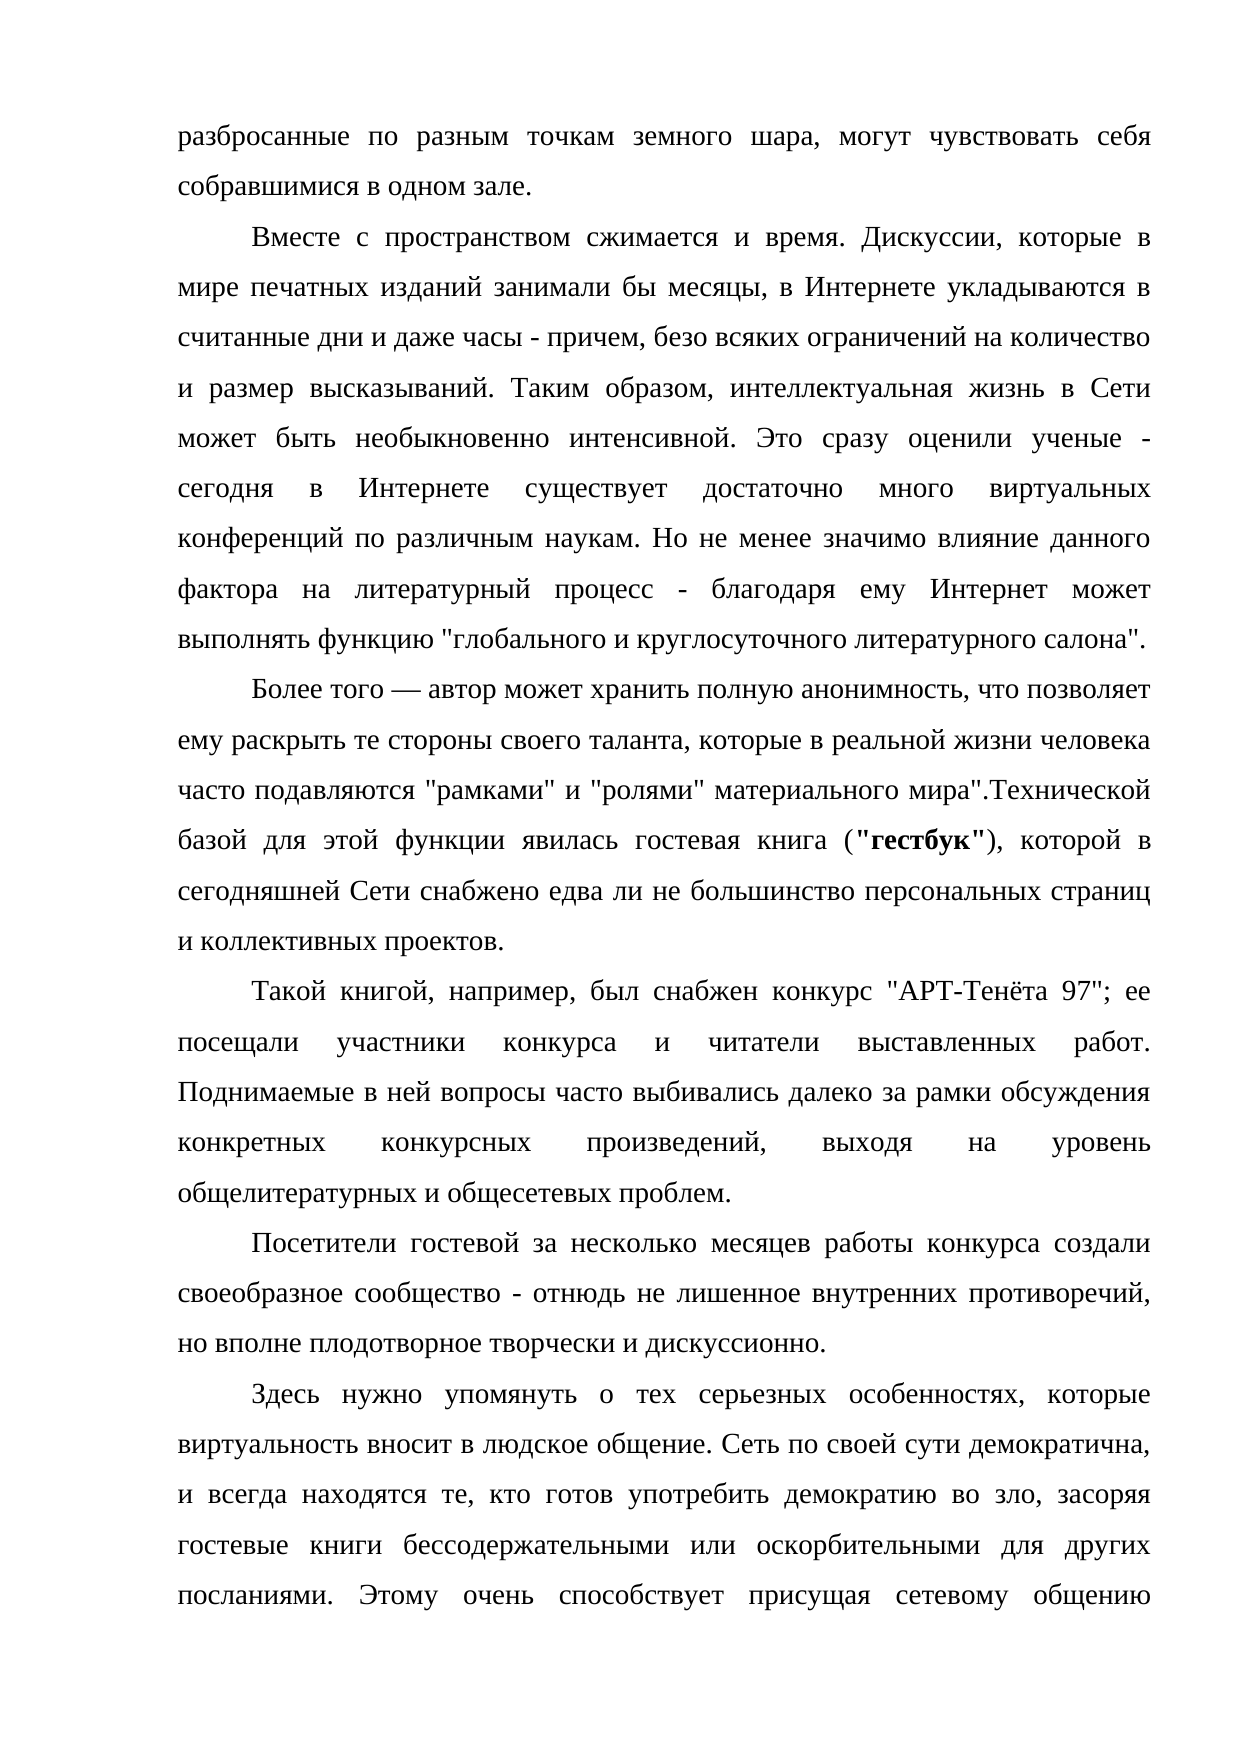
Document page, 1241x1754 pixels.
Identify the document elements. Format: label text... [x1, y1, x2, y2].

text Более того — автор может хранить полную анонимность, что позволяет ему раскрыть те стороны своего таланта, которые в реальной жизни человека часто подавляются "рамками" и "ролями" материального мира".Технической базой для этой функции явилась гостевая книга ("гестбук"), которой в сегодняшней Сети снабжено едва ли не большинство персональных страниц и коллективных проектов. [177, 672, 1152, 957]
text Посетители гостевой за несколько месяцев работы конкурса создали своеобразное сообщество - отнюдь не лишенное внутренних противоречий, но вполне плодотворное творчески и дискуссионно. [177, 1225, 1152, 1359]
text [177, 118, 1152, 202]
text Такой книгой, например, был снабжен конкурс "АРТ-Тенёта 97"; ее посещали участники конкурса и читатели выставленных работ. Поднимаемые в ней вопросы часто выбивались далеко за рамки обсуждения конкретных конкурсных произведений, выходя на уровень общелитературных и общесетевых проблем. [177, 973, 1152, 1208]
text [177, 1376, 1152, 1611]
text Вместе с пространством сжимается и время. Дискуссии, которые в мире печатных изданий занимали бы месяцы, в Интернете укладываются в считанные дни и даже часы - причем, безо всяких ограничений на количество и размер высказываний. Таким образом, интеллектуальная жизнь в Сети может быть необыкновенно интенсивной. Это сразу оценили ученые - сегодня в Интернете существует достаточно много виртуальных конференций по различным наукам. Но не менее значимо влияние данного фактора на литературный процесс - благодаря ему Интернет может выполнять функцию "глобального и круглосуточного литературного салона". [177, 219, 1152, 655]
